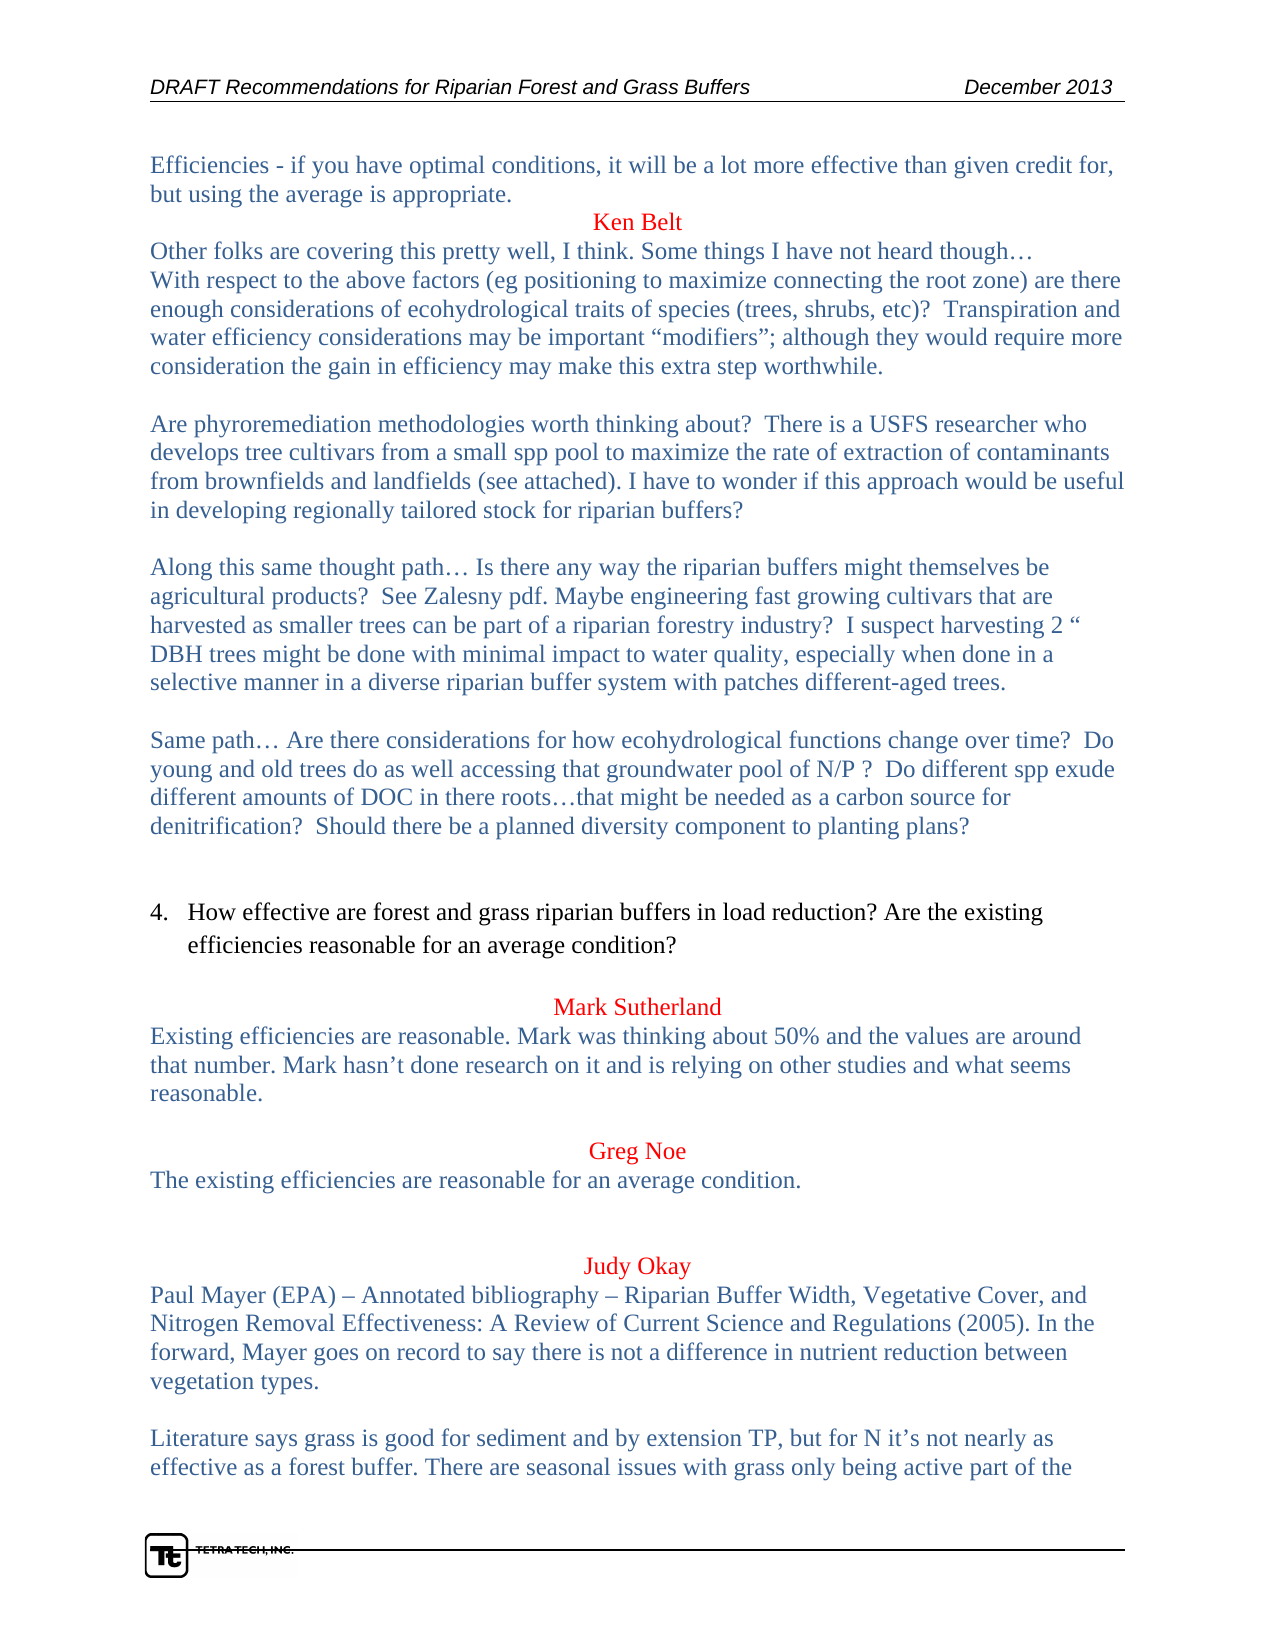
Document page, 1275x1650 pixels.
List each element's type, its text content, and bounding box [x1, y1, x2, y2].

text Ken Belt [150, 207, 1125, 236]
list How effective are forest and grass riparian buffers in load reduction? Are the existing efficiencies reasonable for an average condition? [150, 897, 1125, 959]
list The existing efficiencies are reasonable for an average condition. [150, 1165, 1125, 1193]
text With respect to the above factors (eg positioning to maximize connecting the root zone) are there enough considerations of ecohydrological traits of species (trees, shrubs, etc)? Transpiration and water efficiency considerations may be important “modifiers”; although they would require more consideration the gain in efficiency may make this extra step worthwhile. [150, 265, 1125, 380]
text Other folks are covering this pretty well, I think. Some things I have not heard though… [150, 236, 1125, 265]
text Same path… Are there considerations for how ecohydrological functions change over time? Do young and old trees do as well accessing that groundwater pool of N/P ? Do different spp exude different amounts of DOC in there roots…that might be needed as a carbon source for denitrification? Should there be a planned diversity component to planting plans? [150, 725, 1125, 840]
list Existing efficiencies are reasonable. Mark was thinking about 50% and the values are around that number. Mark hasn’t done research on it and is relying on other studies and what seems reasonable. [150, 1021, 1125, 1107]
list Greg Noe [150, 1136, 1125, 1165]
list Efficiencies - if you have optimal conditions, it will be a lot more effective than given credit for, but using the average is appropriate. [150, 150, 1125, 207]
picture [144, 1533, 298, 1578]
list Paul Mayer (EPA) – Annotated bibliography – Riparian Buffer Width, Vegetative Cover, and Nitrogen Removal Effectiveness: A Review of Current Science and Regulations (2005). In the forward, Mayer goes on record to say there is not a difference in nutrient reduction between vegetation types. [150, 1280, 1125, 1395]
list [150, 1423, 1125, 1481]
text Judy Okay [150, 1251, 1125, 1280]
text Are phyroremediation methodologies worth thinking about? There is a USFS researcher who develops tree cultivars from a small spp pool to maximize the rate of extraction of contaminants from brownfields and landfields (see attached). I have to wonder if this approach would be useful in developing regionally tailored stock for riparian buffers? [150, 409, 1125, 524]
list Mark Sutherland [150, 992, 1125, 1021]
text Along this same thought path… Is there any way the riparian buffers might themselves be agricultural products? See Zalesny pdf. Maybe engineering fast growing cultivars that are harvested as smaller trees can be part of a riparian forestry industry? I suspect harvesting 2 “ DBH trees might be done with minimal impact to water quality, especially when done in a selective manner in a diverse riparian buffer system with patches different-aged trees. [150, 552, 1125, 696]
